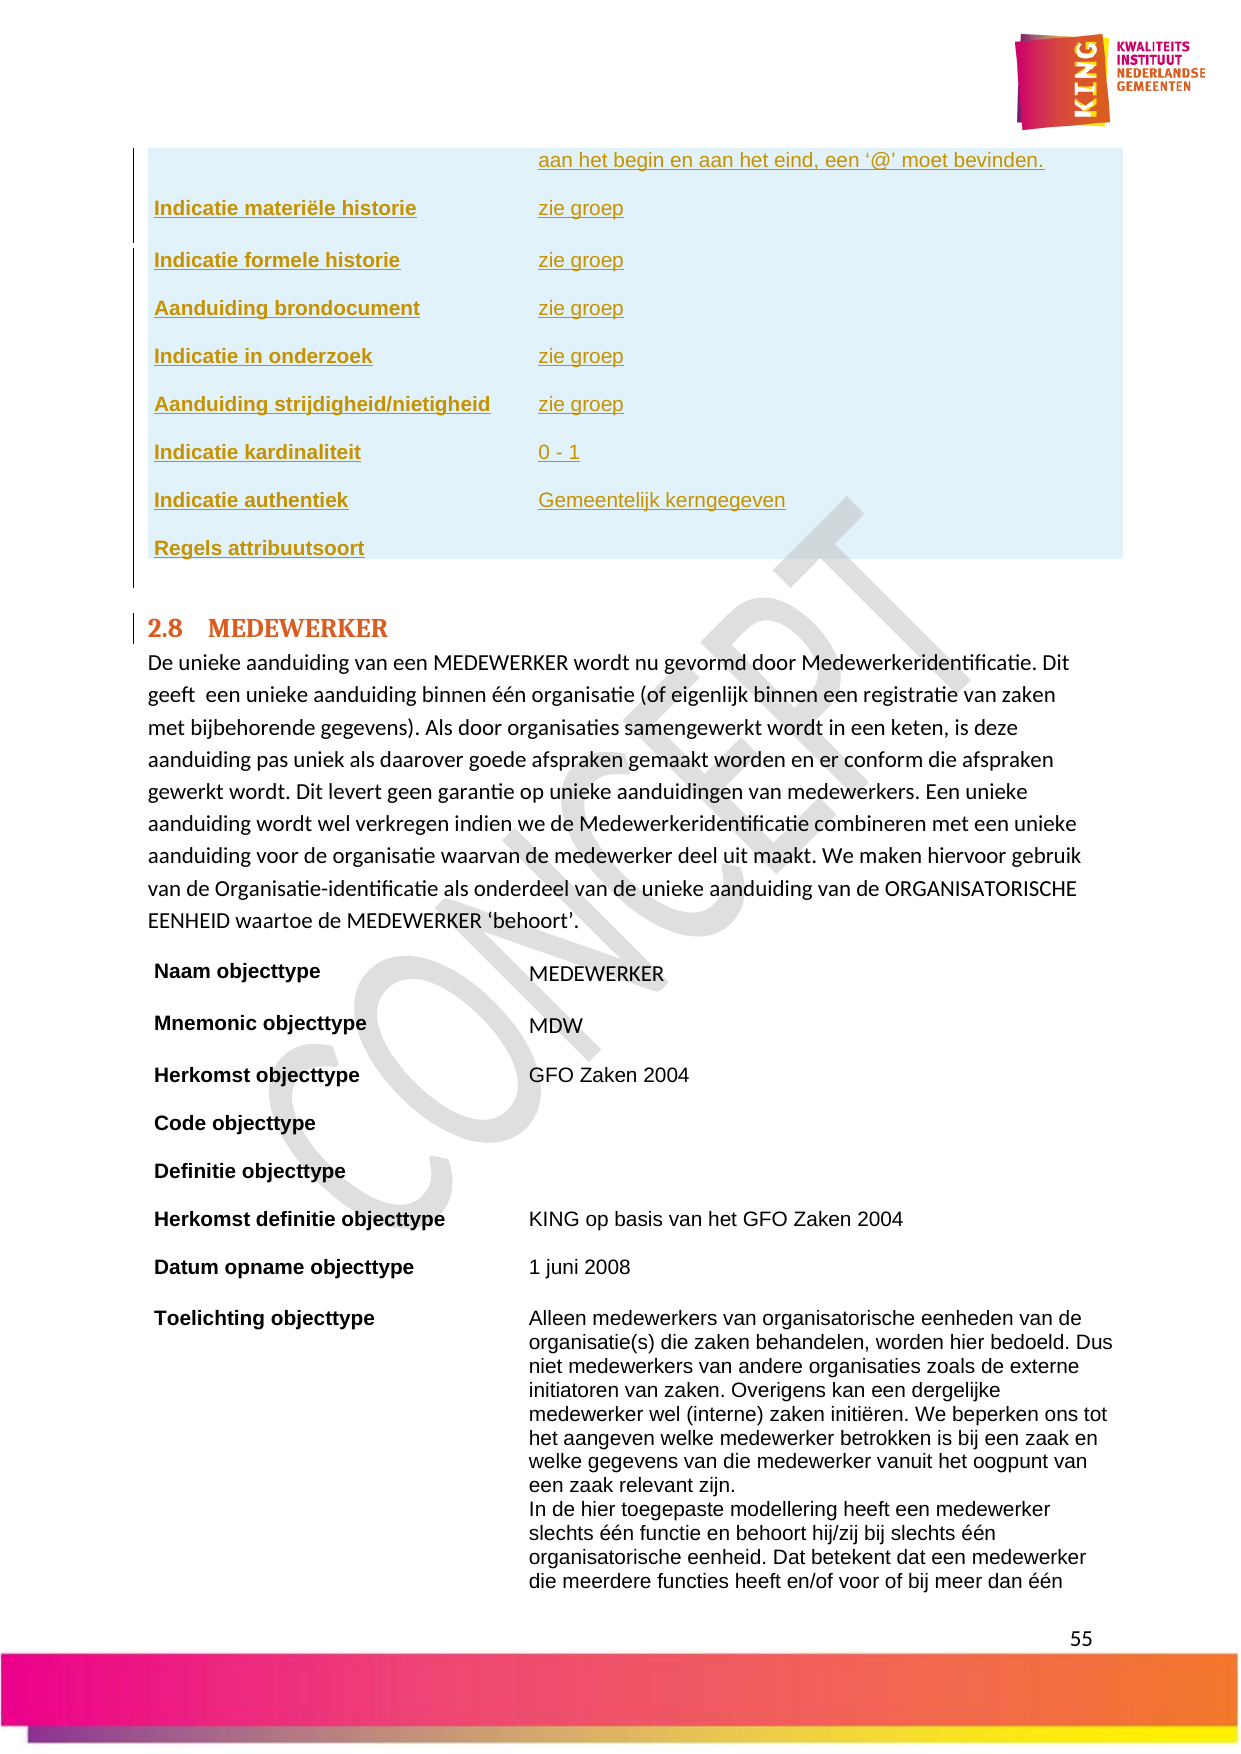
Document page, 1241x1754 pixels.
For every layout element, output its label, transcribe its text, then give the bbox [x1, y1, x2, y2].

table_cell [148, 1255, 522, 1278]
subtitle MEDEWERKER [148, 613, 1093, 644]
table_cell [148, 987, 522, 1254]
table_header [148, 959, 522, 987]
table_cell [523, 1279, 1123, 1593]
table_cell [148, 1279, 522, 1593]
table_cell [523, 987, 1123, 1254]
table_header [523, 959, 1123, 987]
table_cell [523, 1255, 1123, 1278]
picture [0, 1650, 1239, 1750]
text De unieke aanduiding van een MEDEWERKER wordt nu gevormd door Medewerkeridentificatie. Dit geeft een unieke aanduiding binnen één organisatie (of eigenlijk binnen een registratie van zaken met bijbehorende gegevens). Als door organisaties samengewerkt wordt in een keten, is deze aanduiding pas uniek als daarover goede afspraken gemaakt worden en er conform die afspraken gewerkt wordt. Dit levert geen garantie op unieke aanduidingen van medewerkers. Een unieke aanduiding wordt wel verkregen indien we de Medewerkeridentificatie combineren met een unieke aanduiding voor de organisatie waarvan de medewerker deel uit maakt. We maken hiervoor gebruik van de Organisatie-identificatie als onderdeel van de unieke aanduiding van de ORGANISATORISCHE EENHEID waartoe de MEDEWERKER ‘behoort’. [148, 648, 1093, 934]
picture [1014, 33, 1206, 131]
